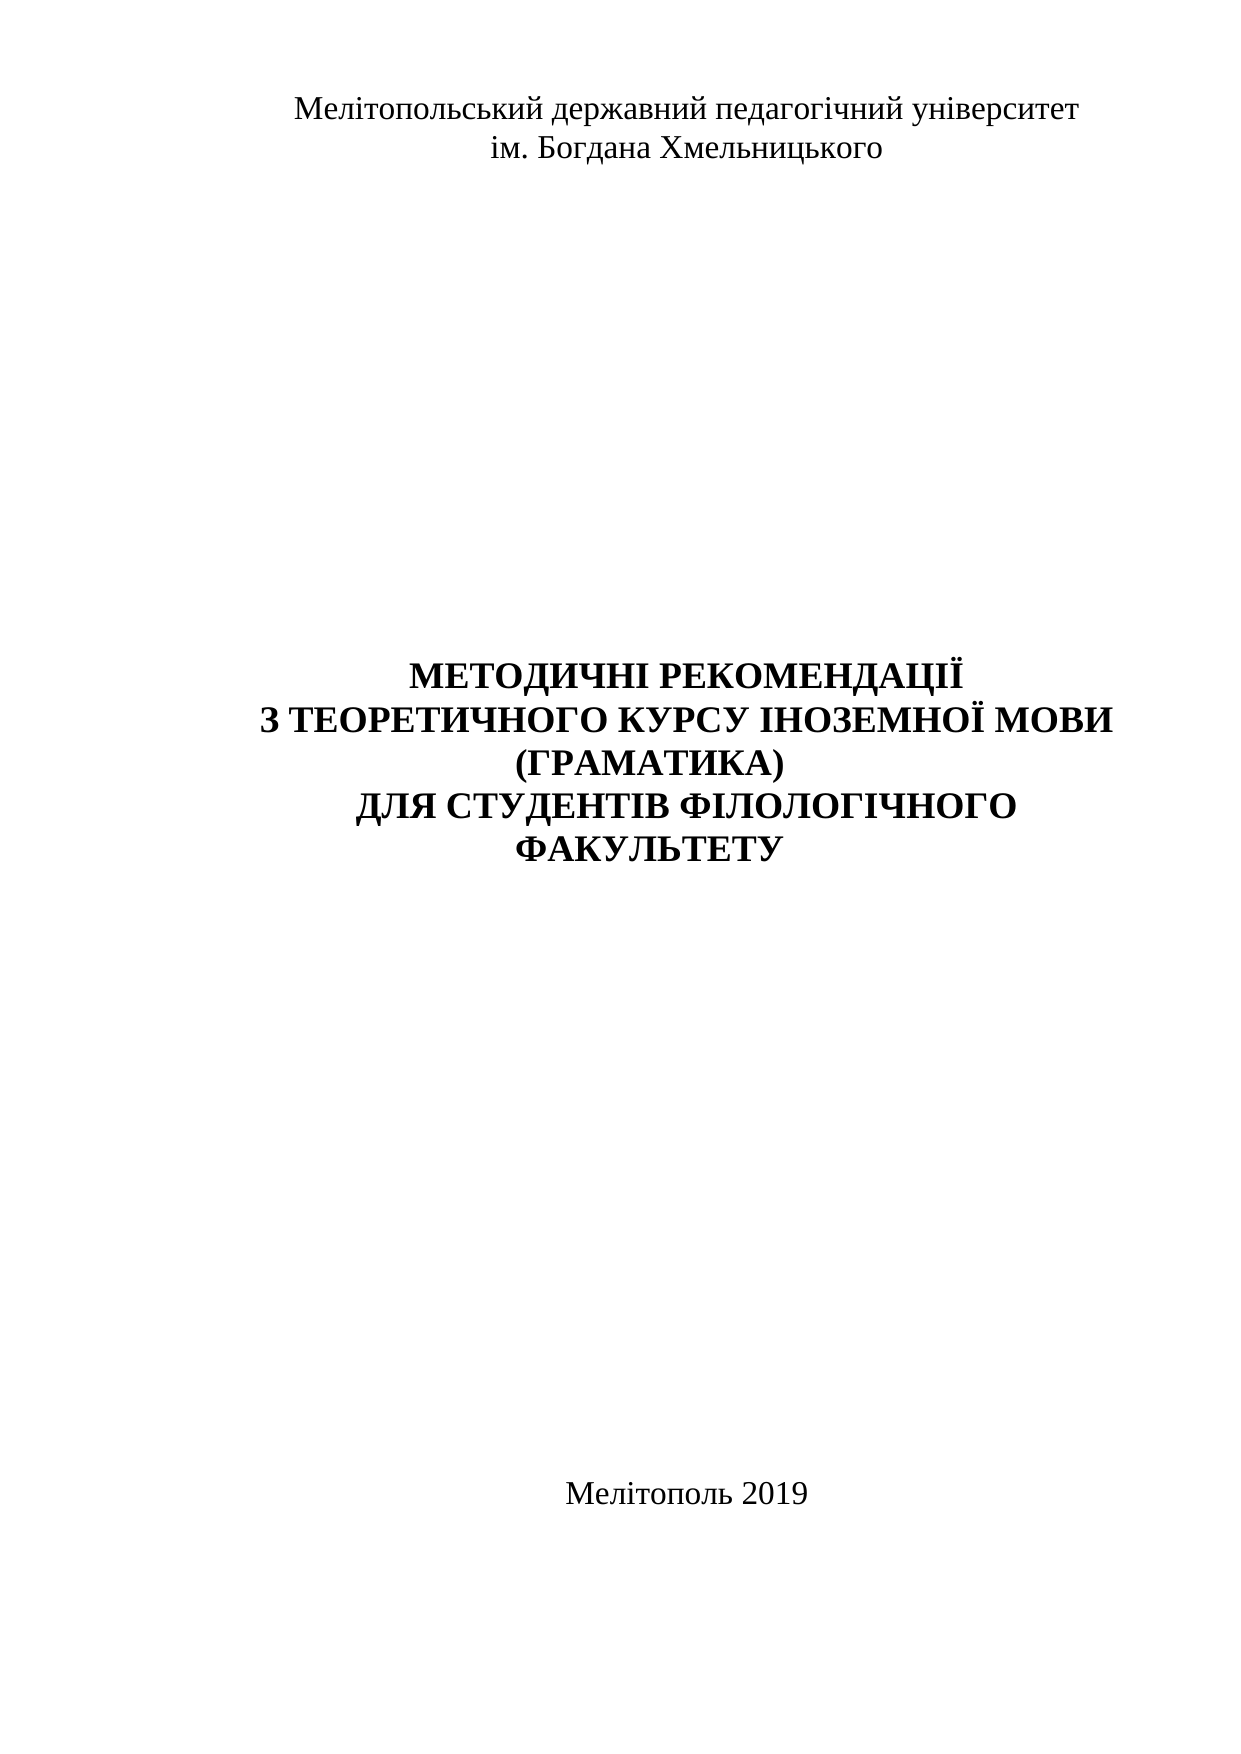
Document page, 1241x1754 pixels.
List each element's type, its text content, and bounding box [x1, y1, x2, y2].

text ім. Богдана Хмельницького [148, 127, 1152, 165]
subtitle Мелітополь 2019 [148, 1473, 1152, 1512]
text ДЛЯ СТУДЕНТІВ ФІЛОЛОГІЧНОГО ФАКУЛЬТЕТУ [148, 783, 1152, 869]
text З ТЕОРЕТИЧНОГО КУРСУ ІНОЗЕМНОЇ МОВИ (ГРАМАТИКА) [148, 697, 1152, 783]
text МЕТОДИЧНІ РЕКОМЕНДАЦІЇ [148, 654, 1152, 697]
subtitle Мелітопольський державний педагогічний університет [148, 88, 1152, 127]
